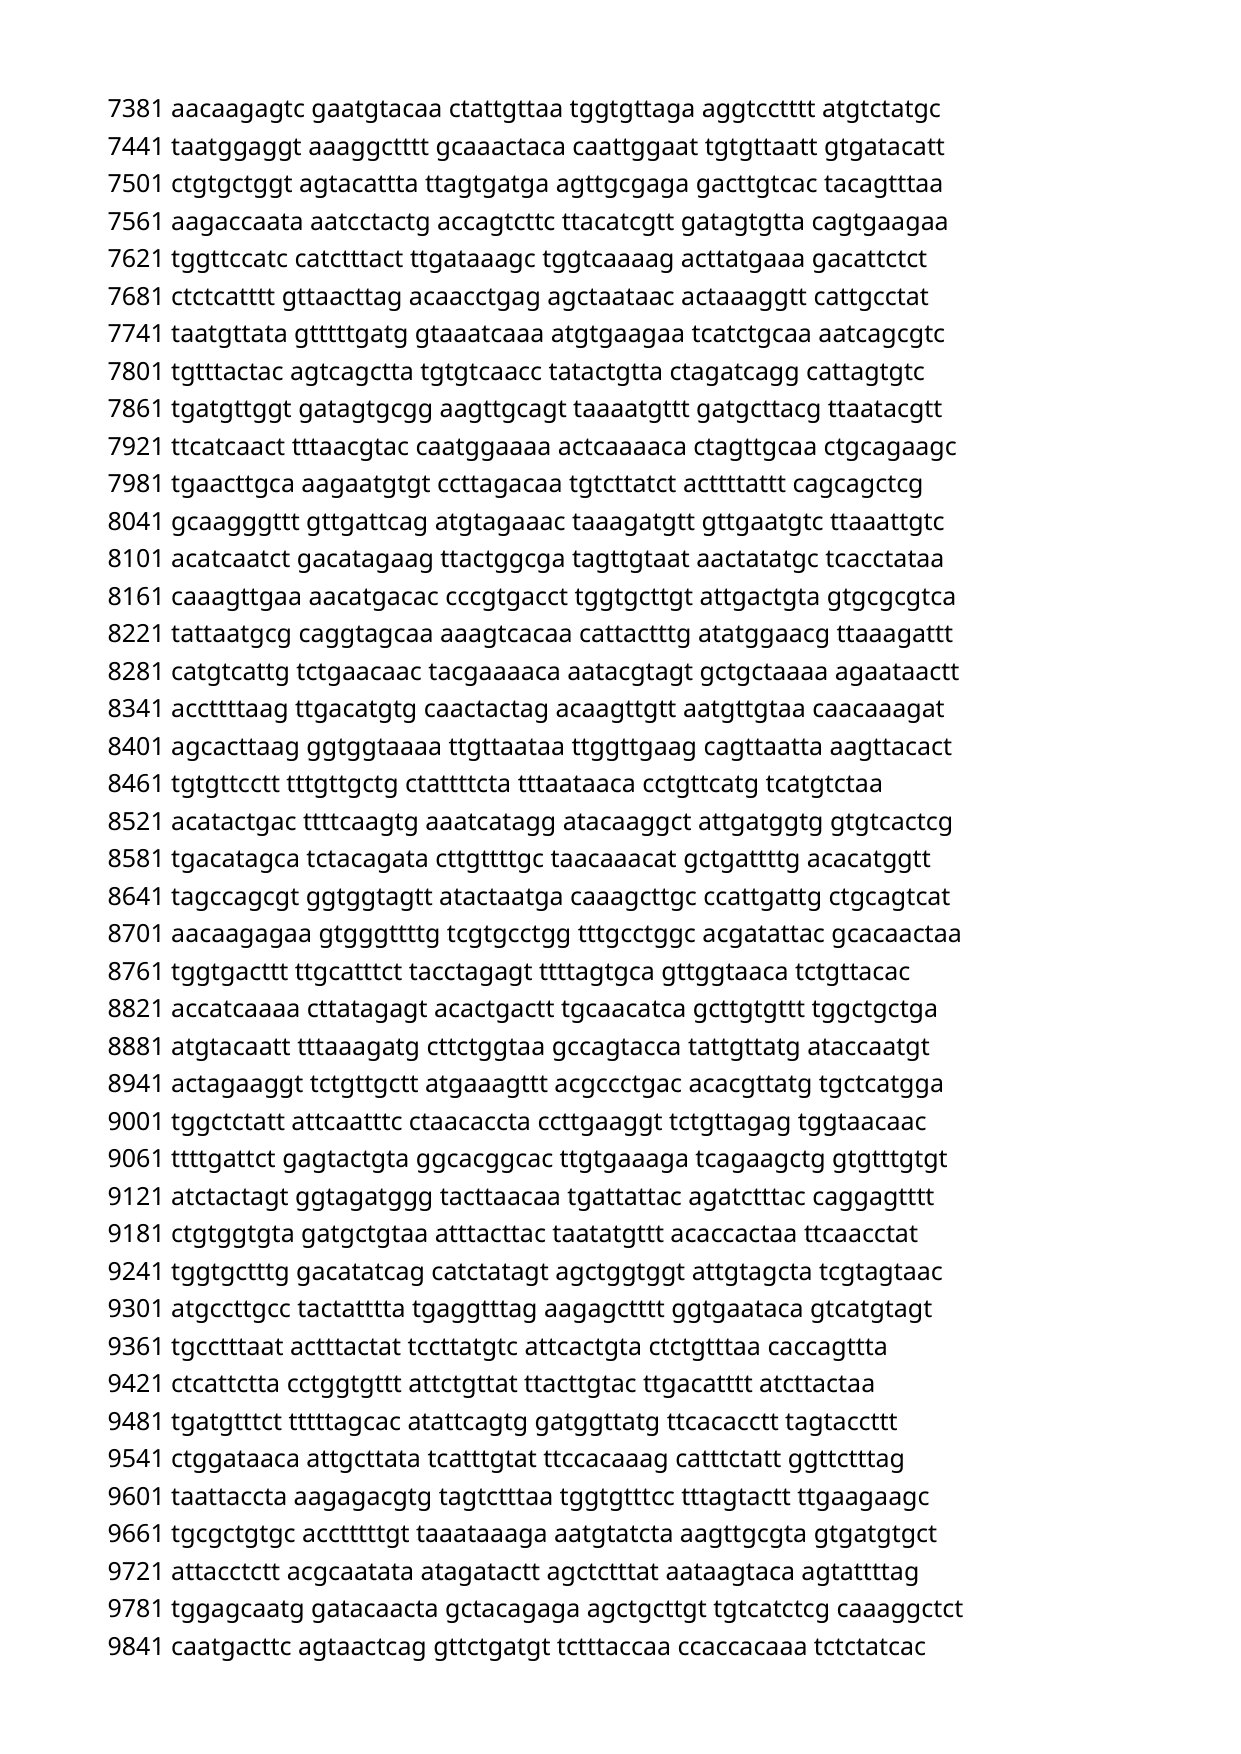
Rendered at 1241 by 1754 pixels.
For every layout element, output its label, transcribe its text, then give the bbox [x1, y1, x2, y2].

text 8341 accttttaag ttgacatgtg caactactag acaagttgtt aatgttgtaa caacaaagat [75, 689, 1165, 727]
text 9721 attacctctt acgcaatata atagatactt agctctttat aataagtaca agtattttag [75, 1552, 1165, 1589]
text 9841 caatgacttc agtaactcag gttctgatgt tctttaccaa ccaccacaaa tctctatcac [75, 1627, 1165, 1664]
text 7381 aacaagagtc gaatgtacaa ctattgttaa tggtgttaga aggtcctttt atgtctatgc [75, 89, 1165, 127]
text 8761 tggtgacttt ttgcatttct tacctagagt ttttagtgca gttggtaaca tctgttacac [75, 952, 1165, 989]
text 9241 tggtgctttg gacatatcag catctatagt agctggtggt attgtagcta tcgtagtaac [75, 1252, 1165, 1289]
text 8941 actagaaggt tctgttgctt atgaaagttt acgccctgac acacgttatg tgctcatgga [75, 1064, 1165, 1102]
text 8641 tagccagcgt ggtggtagtt atactaatga caaagcttgc ccattgattg ctgcagtcat [75, 877, 1165, 914]
text 9301 atgccttgcc tactatttta tgaggtttag aagagctttt ggtgaataca gtcatgtagt [75, 1289, 1165, 1327]
text 8461 tgtgttcctt tttgttgctg ctattttcta tttaataaca cctgttcatg tcatgtctaa [75, 764, 1165, 802]
text 7561 aagaccaata aatcctactg accagtcttc ttacatcgtt gatagtgtta cagtgaagaa [75, 202, 1165, 239]
text 8821 accatcaaaa cttatagagt acactgactt tgcaacatca gcttgtgttt tggctgctga [75, 989, 1165, 1027]
text 8701 aacaagagaa gtgggttttg tcgtgcctgg tttgcctggc acgatattac gcacaactaa [75, 914, 1165, 952]
text 9781 tggagcaatg gatacaacta gctacagaga agctgcttgt tgtcatctcg caaaggctct [75, 1589, 1165, 1627]
text 9121 atctactagt ggtagatggg tacttaacaa tgattattac agatctttac caggagtttt [75, 1177, 1165, 1214]
text 7981 tgaacttgca aagaatgtgt ccttagacaa tgtcttatct acttttattt cagcagctcg [75, 464, 1165, 502]
text 9001 tggctctatt attcaatttc ctaacaccta ccttgaaggt tctgttagag tggtaacaac [75, 1102, 1165, 1139]
text 7681 ctctcatttt gttaacttag acaacctgag agctaataac actaaaggtt cattgcctat [75, 277, 1165, 314]
text 8161 caaagttgaa aacatgacac cccgtgacct tggtgcttgt attgactgta gtgcgcgtca [75, 577, 1165, 614]
text 7501 ctgtgctggt agtacattta ttagtgatga agttgcgaga gacttgtcac tacagtttaa [75, 164, 1165, 202]
text 9541 ctggataaca attgcttata tcatttgtat ttccacaaag catttctatt ggttctttag [75, 1439, 1165, 1477]
text 8221 tattaatgcg caggtagcaa aaagtcacaa cattactttg atatggaacg ttaaagattt [75, 614, 1165, 652]
text 8281 catgtcattg tctgaacaac tacgaaaaca aatacgtagt gctgctaaaa agaataactt [75, 652, 1165, 689]
text 9361 tgcctttaat actttactat tccttatgtc attcactgta ctctgtttaa caccagttta [75, 1327, 1165, 1364]
text 8101 acatcaatct gacatagaag ttactggcga tagttgtaat aactatatgc tcacctataa [75, 539, 1165, 577]
text 9481 tgatgtttct tttttagcac atattcagtg gatggttatg ttcacacctt tagtaccttt [75, 1402, 1165, 1439]
text 8521 acatactgac ttttcaagtg aaatcatagg atacaaggct attgatggtg gtgtcactcg [75, 802, 1165, 839]
text 7621 tggttccatc catctttact ttgataaagc tggtcaaaag acttatgaaa gacattctct [75, 239, 1165, 277]
text 9421 ctcattctta cctggtgttt attctgttat ttacttgtac ttgacatttt atcttactaa [75, 1364, 1165, 1402]
text 8041 gcaagggttt gttgattcag atgtagaaac taaagatgtt gttgaatgtc ttaaattgtc [75, 502, 1165, 539]
text 8881 atgtacaatt tttaaagatg cttctggtaa gccagtacca tattgttatg ataccaatgt [75, 1027, 1165, 1064]
text 7801 tgtttactac agtcagctta tgtgtcaacc tatactgtta ctagatcagg cattagtgtc [75, 352, 1165, 389]
text 7921 ttcatcaact tttaacgtac caatggaaaa actcaaaaca ctagttgcaa ctgcagaagc [75, 427, 1165, 464]
text 9181 ctgtggtgta gatgctgtaa atttacttac taatatgttt acaccactaa ttcaacctat [75, 1214, 1165, 1252]
text 9061 ttttgattct gagtactgta ggcacggcac ttgtgaaaga tcagaagctg gtgtttgtgt [75, 1139, 1165, 1177]
text 8401 agcacttaag ggtggtaaaa ttgttaataa ttggttgaag cagttaatta aagttacact [75, 727, 1165, 764]
text 8581 tgacatagca tctacagata cttgttttgc taacaaacat gctgattttg acacatggtt [75, 839, 1165, 877]
text 9661 tgcgctgtgc acctttttgt taaataaaga aatgtatcta aagttgcgta gtgatgtgct [75, 1514, 1165, 1552]
text 7741 taatgttata gtttttgatg gtaaatcaaa atgtgaagaa tcatctgcaa aatcagcgtc [75, 314, 1165, 352]
text 7441 taatggaggt aaaggctttt gcaaactaca caattggaat tgtgttaatt gtgatacatt [75, 127, 1165, 164]
text 7861 tgatgttggt gatagtgcgg aagttgcagt taaaatgttt gatgcttacg ttaatacgtt [75, 389, 1165, 427]
text 9601 taattaccta aagagacgtg tagtctttaa tggtgtttcc tttagtactt ttgaagaagc [75, 1477, 1165, 1514]
